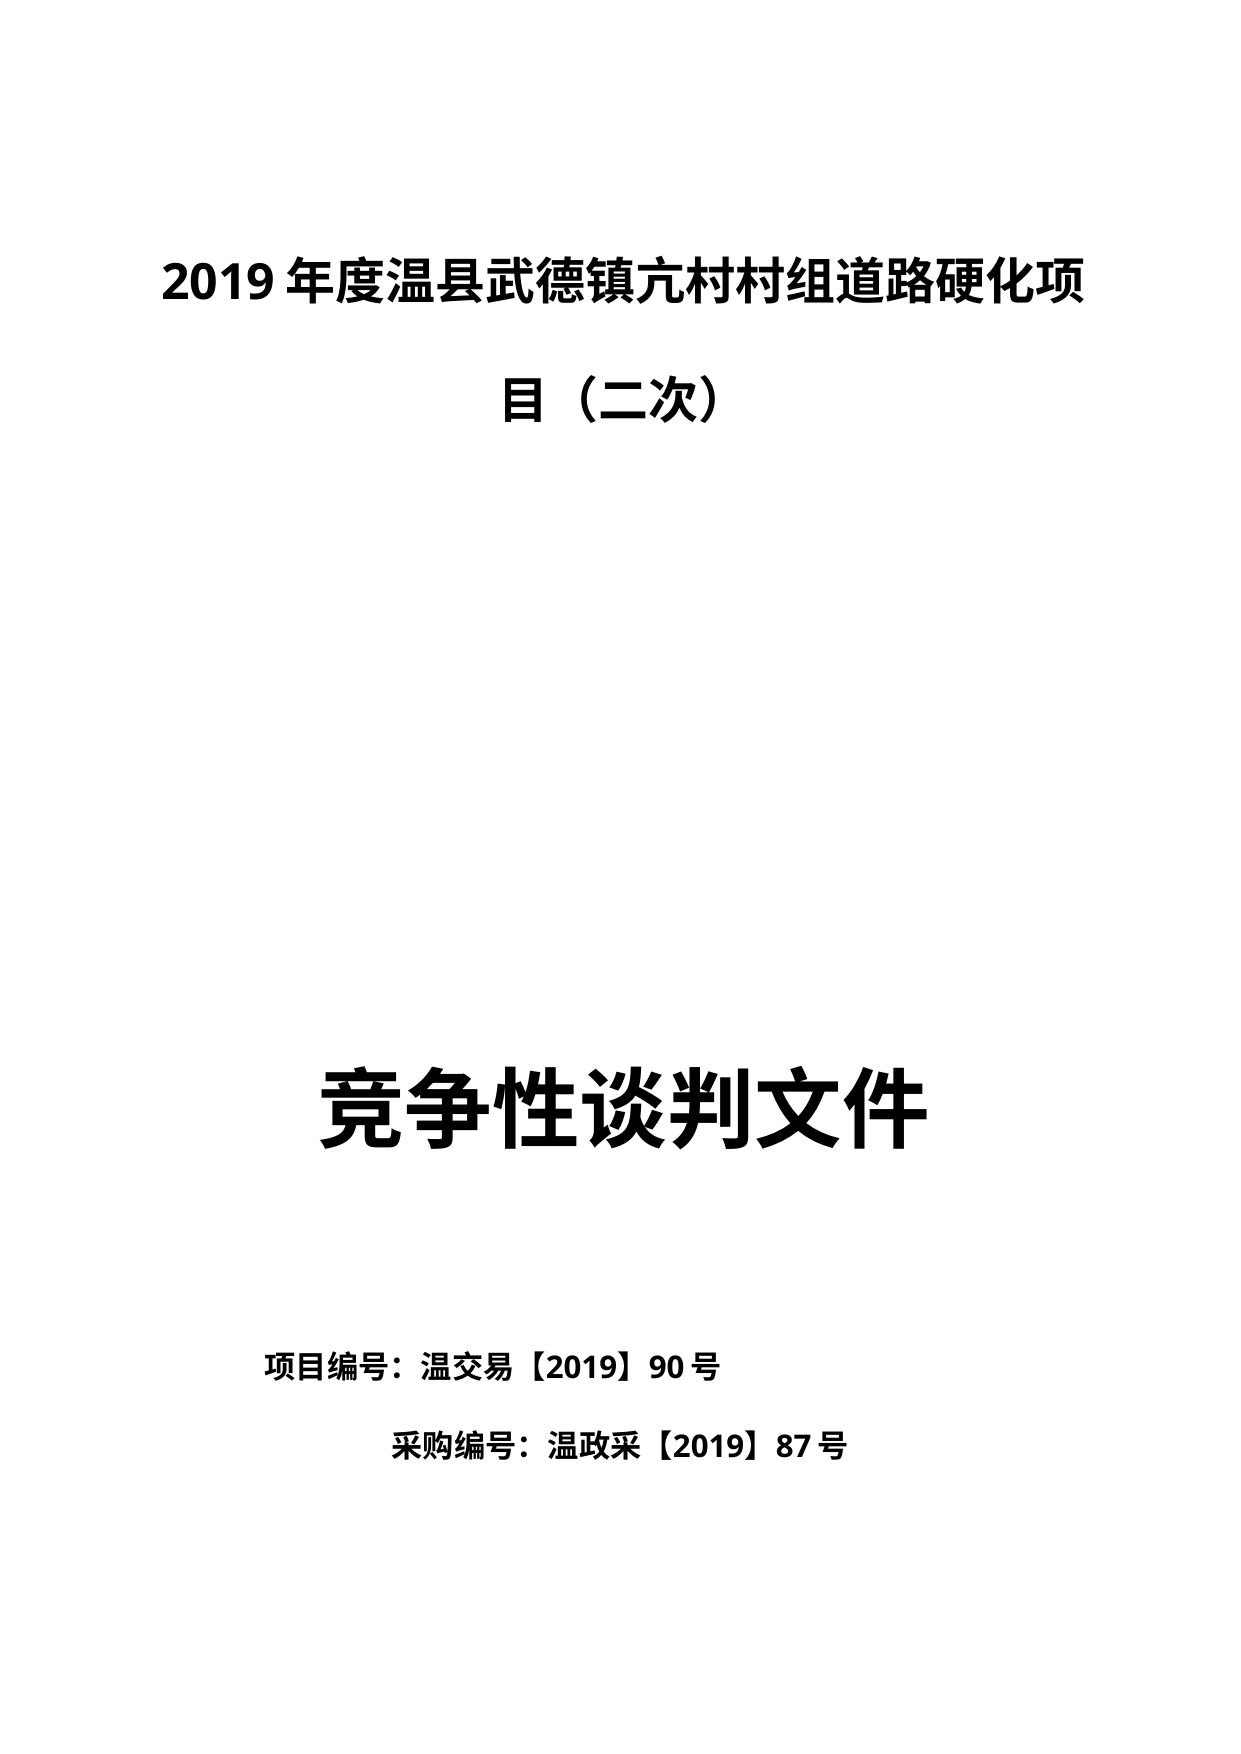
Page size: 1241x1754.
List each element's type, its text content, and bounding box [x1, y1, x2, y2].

text 2019年度温县武德镇亢村村组道路硬化项目（二次） [139, 238, 1107, 436]
text 项目编号：温交易【2019】90号 [118, 1325, 1122, 1404]
text 采购编号：温政采【2019】87号 [118, 1404, 1122, 1484]
text 竞争性谈判文件 [139, 1024, 1107, 1183]
